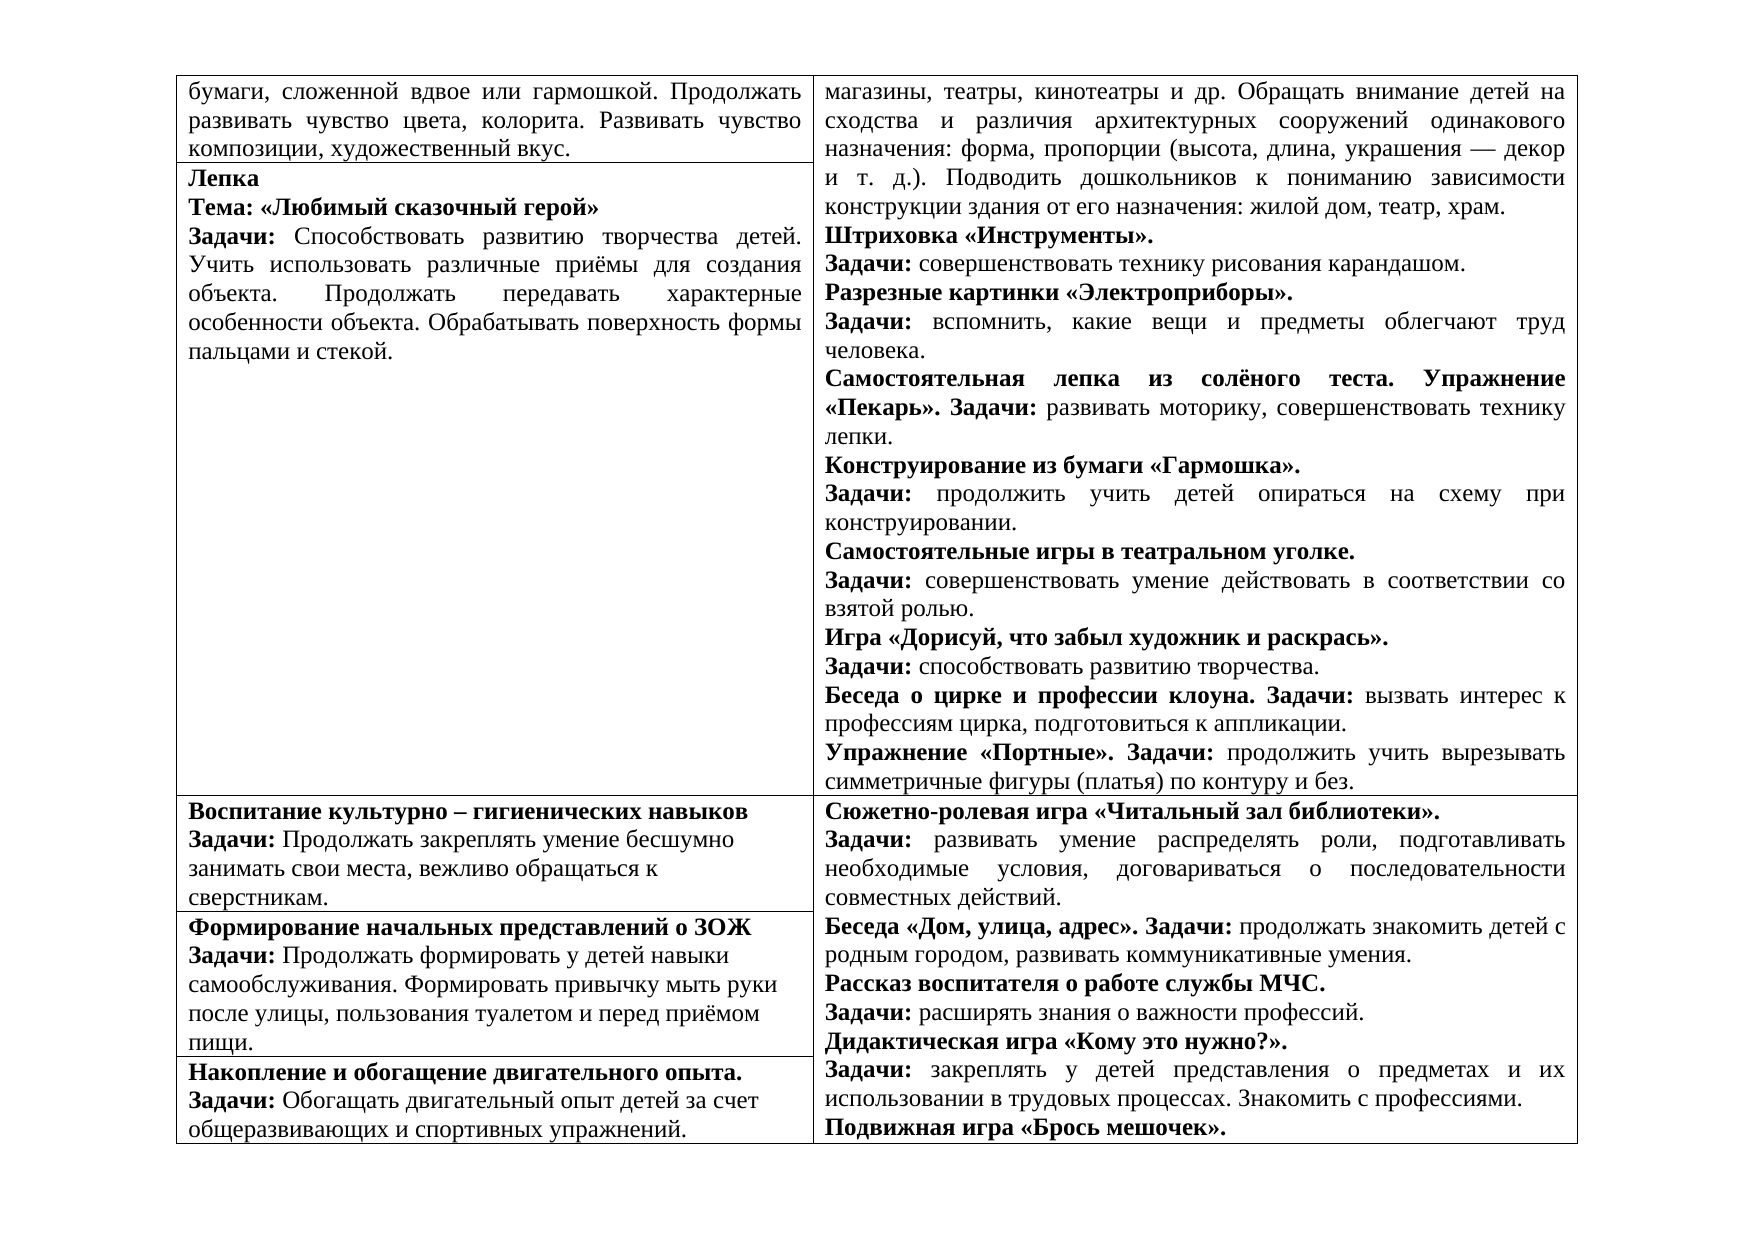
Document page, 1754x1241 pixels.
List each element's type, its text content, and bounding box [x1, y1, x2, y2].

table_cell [814, 76, 1577, 795]
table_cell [177, 1057, 813, 1143]
table_cell Формирование начальных представлений о ЗОЖ Задачи: Продолжать формировать у детей навыки самообслуживания. Формировать привычку мыть руки после улицы, пользования туалетом и перед приёмом пищи. [177, 912, 813, 1056]
table_cell Сюжетно-ролевая игра «Читальный зал библиотеки». Задачи: развивать умение распределять роли, подготавливать необходимые условия, договариваться о последовательности совместных действий. Беседа «Дом, улица, адрес». Задачи: продолжать знакомить детей с родным городом, развивать коммуникативные умения. Рассказ воспитателя о работе службы МЧС. Задачи: расширять знания о важности профессий. Дидактическая игра «Кому это нужно?». Задачи: закреплять у детей представления о предметах и их использовании в трудовых процессах. Знакомить с профессиями. Подвижная игра «Брось мешочек». Задачи: учить детей метать мешочки с песком в горизонтальную цель, правой левой рукой прицеливаясь. Подвижная игра «Палочка-стукалочка». Задачи: развивать быстроту реакции. Подвижная игра «Дедушка – сапожник». Задачи: продолжить знакомство с профессиями. Подвижная игра «Смелее вперёд». Задачи: развивать слуховое внимание, умение ориентироваться в пространстве. Рассказ воспитателя о профессии лор-врача. Задачи: расширять представления о людях, которые заботятся о нашем здоровье. Татарская игра «Продаём горшки». Задачи: познакомить с игрой, разучить слова. Подвижная игра «Мяч водящему». Задачи: закреплять умение действовать с мячом в игре. Народная игра «Катай каравай». Задачи: формировать координацию движений. Подвижная игра «Кольцебросы». Задачи: учить детей набрасывать кольца на колышки, стараясь набросить как можно больше колец. [814, 796, 1577, 1143]
table_cell Лепка Тема: «Любимый сказочный герой» Задачи: Способствовать развитию творчества детей. Учить использовать различные приёмы для создания объекта. Продолжать передавать характерные особенности объекта. Обрабатывать поверхность формы пальцами и стекой. [177, 163, 813, 795]
table_cell Воспитание культурно – гигиенических навыков Задачи: Продолжать закреплять умение бесшумно занимать свои места, вежливо обращаться к сверстникам. [177, 796, 813, 911]
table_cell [177, 76, 813, 162]
